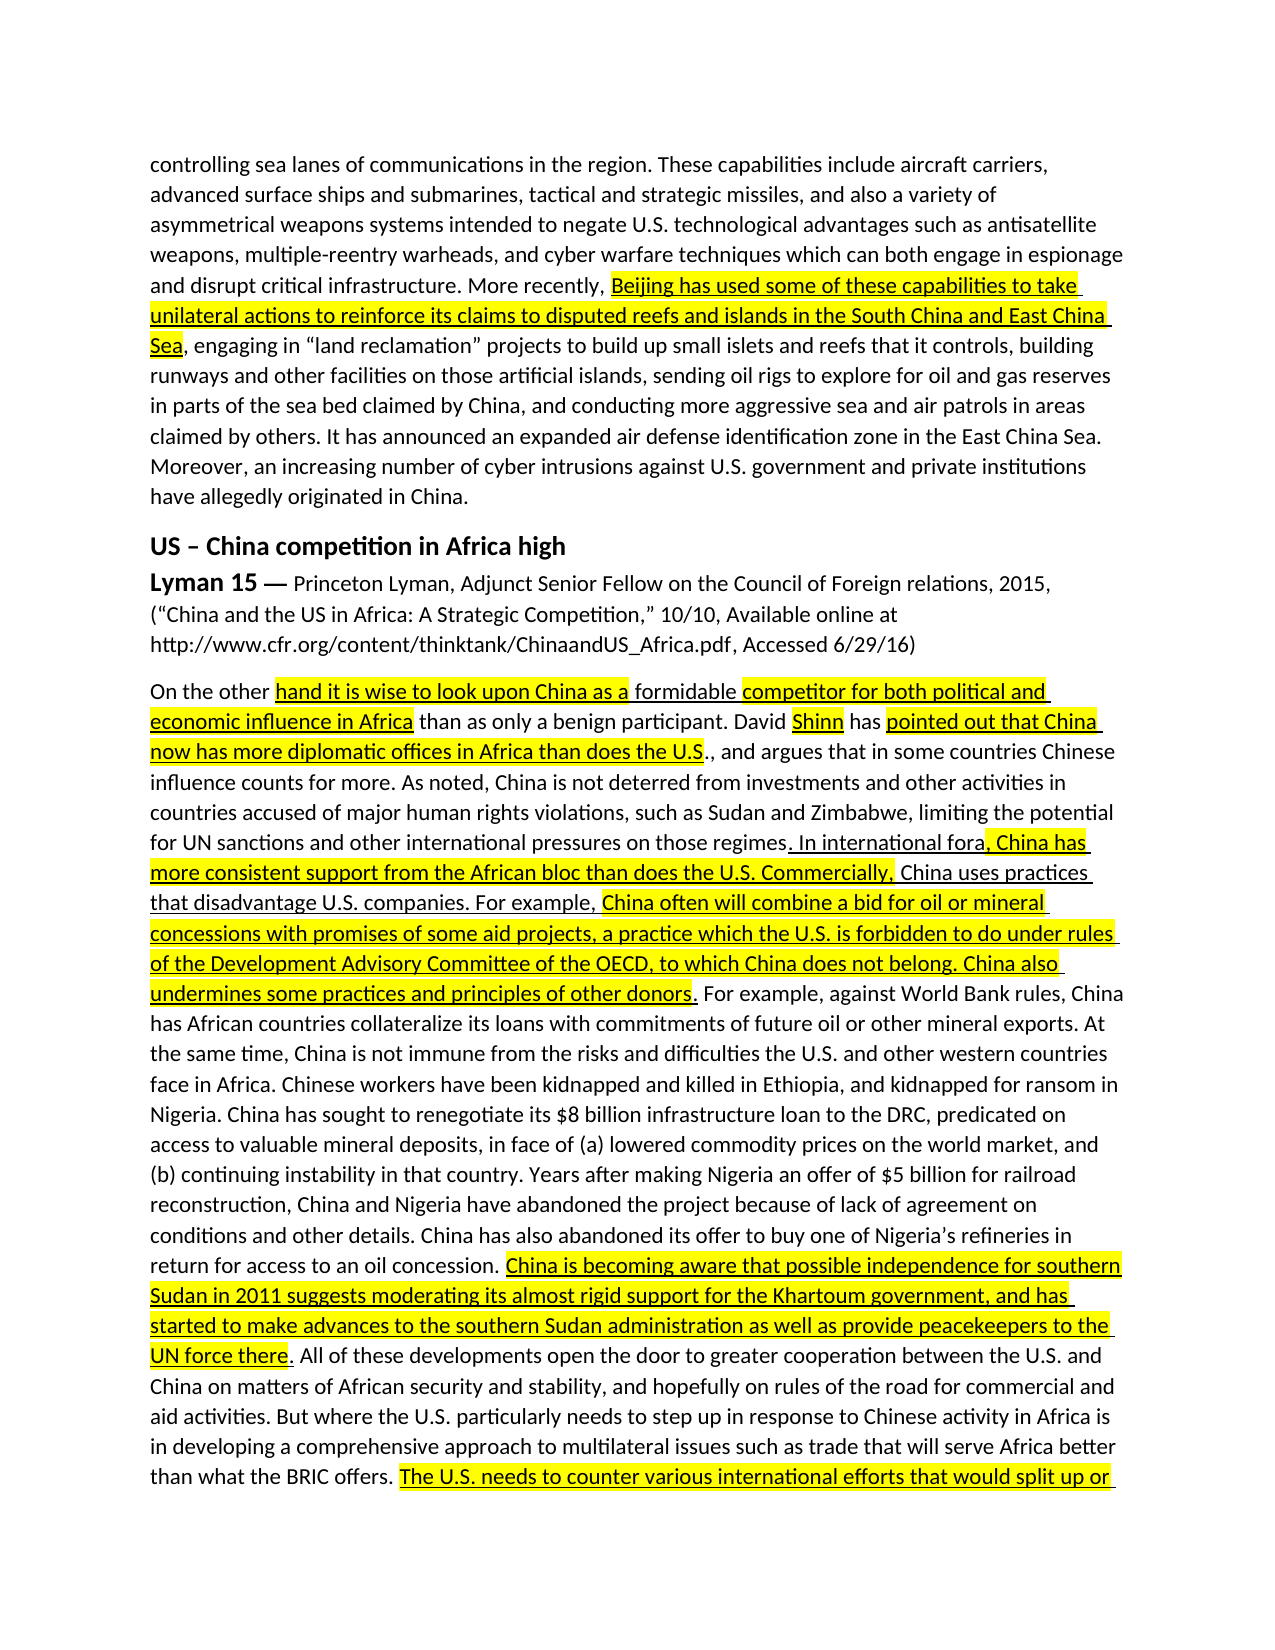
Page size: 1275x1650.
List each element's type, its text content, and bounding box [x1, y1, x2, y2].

subtitle US – China competition in Africa high [150, 529, 1125, 562]
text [150, 677, 1125, 1491]
text Lyman 15 — Princeton Lyman, Adjunct Senior Fellow on the Council of Foreign relations, 2015, (“China and the US in Africa: A Strategic Competition,” 10/10, Available online at http://www.cfr.org/content/thinktank/ChinaandUS_Africa.pdf, Accessed 6/29/16) [150, 565, 1125, 658]
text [150, 150, 1125, 510]
